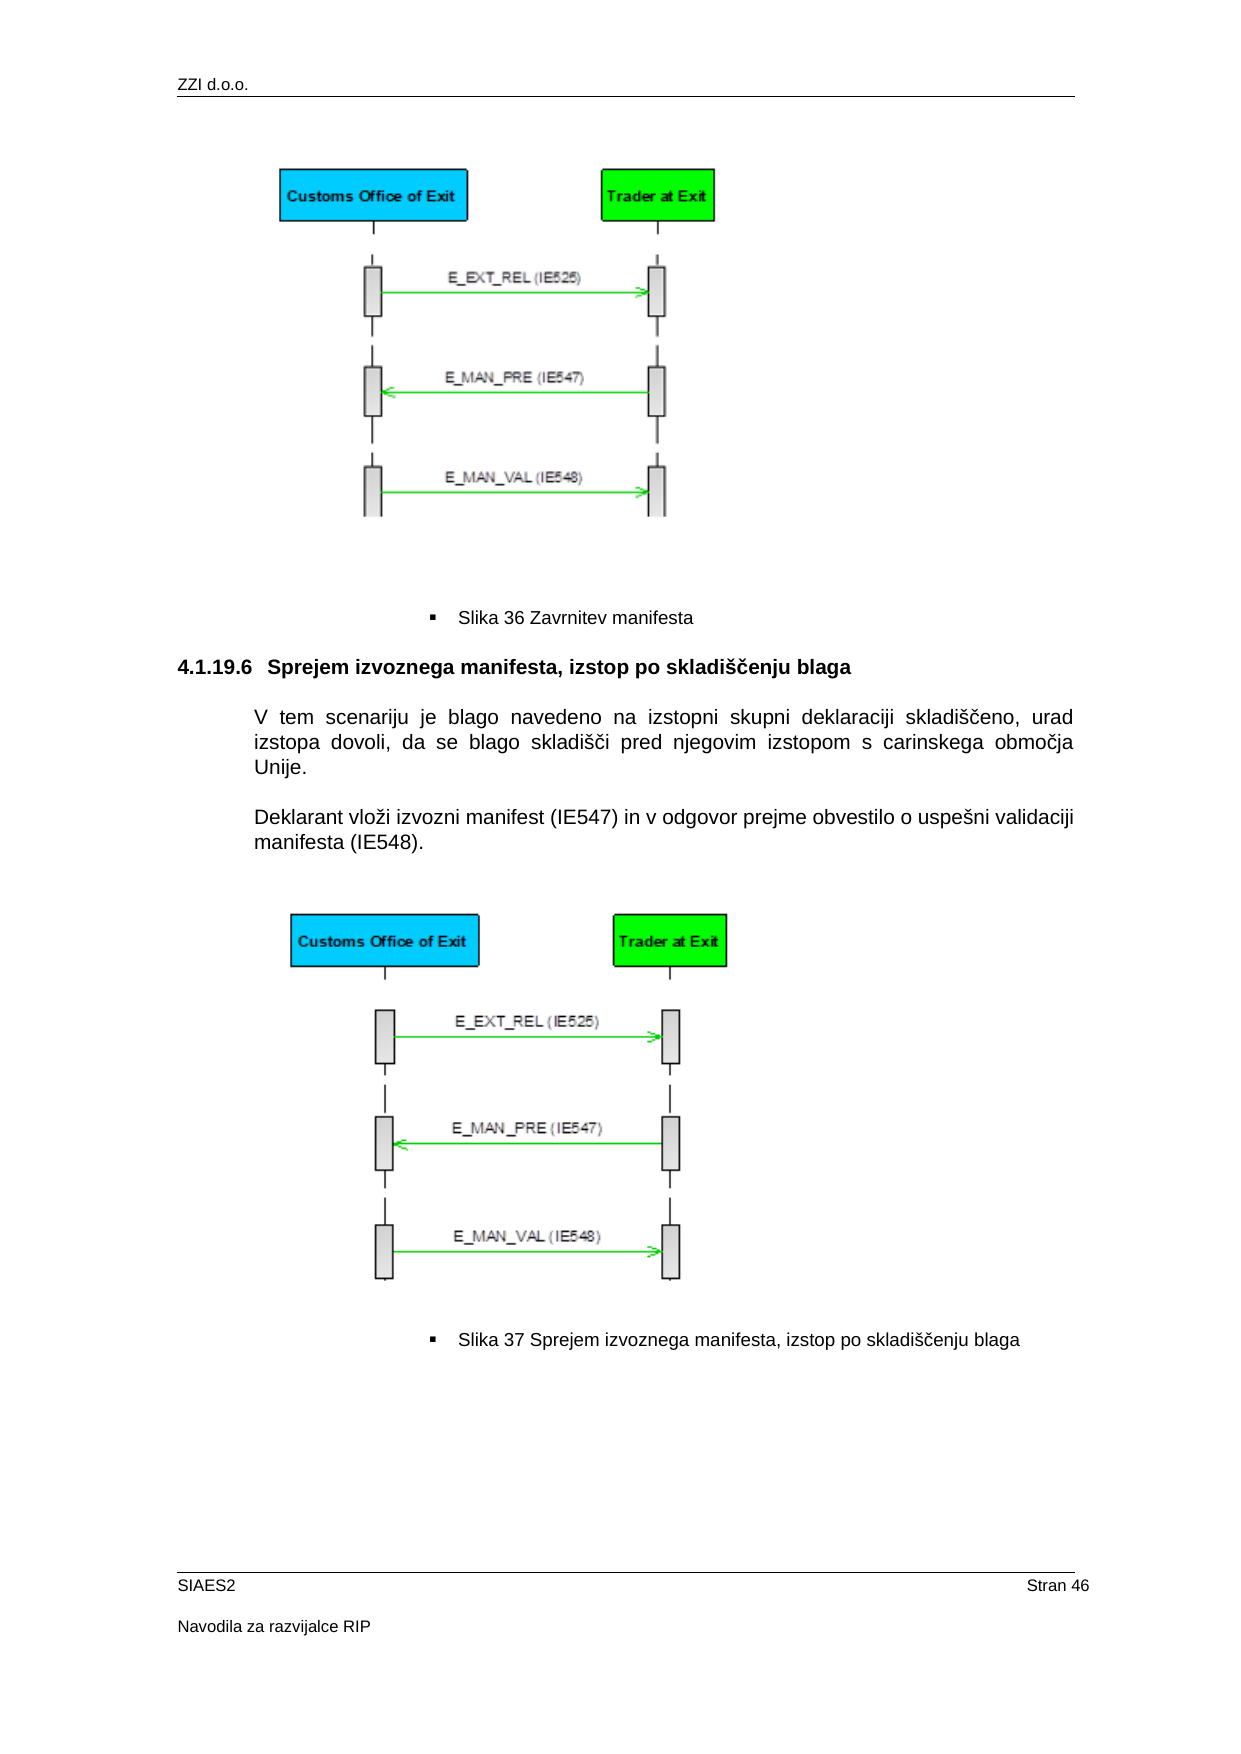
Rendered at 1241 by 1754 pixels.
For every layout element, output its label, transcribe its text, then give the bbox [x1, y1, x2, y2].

text V tem scenariju je blago navedeno na izstopni skupni deklaraciji skladiščeno, urad izstopa dovoli, da se blago skladišči pred njegovim izstopom s carinskega območja Unije. [254, 704, 1075, 779]
subtitle Sprejem izvoznega manifesta, izstop po skladiščenju blaga [177, 654, 1075, 679]
picture [253, 147, 787, 581]
text Deklarant vloži izvozni manifest (IE547) in v odgovor prejme obvestilo o uspešni validaciji manifesta (IE548). [254, 804, 1075, 854]
picture [253, 878, 801, 1303]
